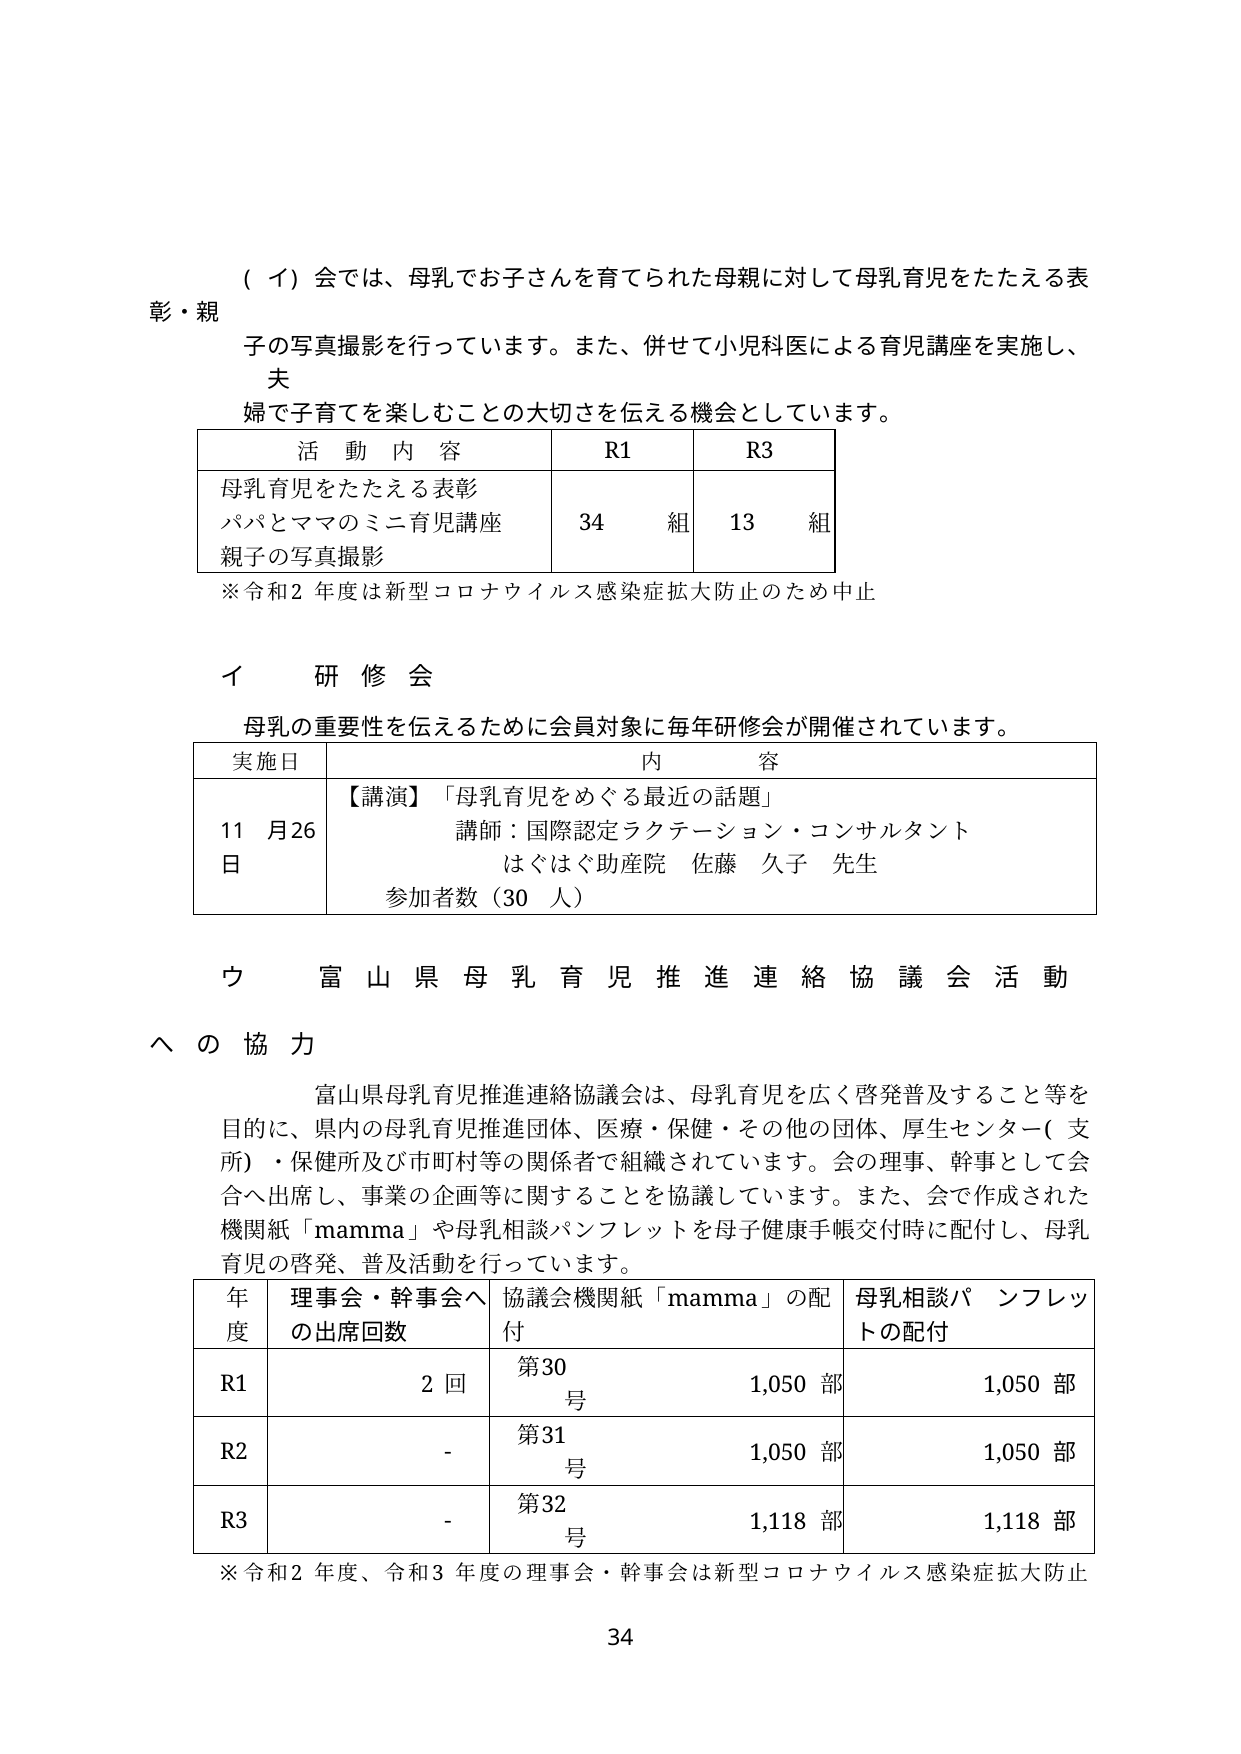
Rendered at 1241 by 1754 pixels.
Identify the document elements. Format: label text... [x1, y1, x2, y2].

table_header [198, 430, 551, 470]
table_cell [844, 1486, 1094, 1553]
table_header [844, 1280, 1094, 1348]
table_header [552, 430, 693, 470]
text 母乳の重要性を伝えるために会員対象に毎年研修会が開催されています。 [203, 708, 1091, 742]
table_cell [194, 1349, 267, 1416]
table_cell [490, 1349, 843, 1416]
text ※令和2年度は新型コロナウイルス感染症拡大防止のため中止 [149, 573, 1091, 607]
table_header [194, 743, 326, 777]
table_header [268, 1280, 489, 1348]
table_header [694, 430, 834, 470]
text 婦で子育てを楽しむことの大切さを伝える機会としています。 [226, 395, 1091, 429]
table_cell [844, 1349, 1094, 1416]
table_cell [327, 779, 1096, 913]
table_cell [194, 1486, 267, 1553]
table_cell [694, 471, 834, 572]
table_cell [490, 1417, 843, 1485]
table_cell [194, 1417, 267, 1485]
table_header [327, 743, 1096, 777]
text 子の写真撮影を行っています。また、併せて小児科医による育児講座を実施し、夫 [226, 327, 1091, 395]
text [197, 1554, 1091, 1588]
text 富山県母乳育児推進連絡協議会は、母乳育児を広く啓発普及すること等を目的に、県内の母乳育児推進団体、医療・保健・その他の団体、厚生センター(支所)・保健所及び市町村等の関係者で組織されています。会の理事、幹事として会合へ出席し、事業の企画等に関することを協議しています。また、会で作成された 機関紙「mamma」や母乳相談パンフレットを母子健康手帳交付時に配付し、母乳育児の啓発、普及活動を行っています。 [149, 1077, 1091, 1279]
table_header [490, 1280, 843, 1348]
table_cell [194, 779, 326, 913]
text (イ) 会では、母乳でお子さんを育てられた母親に対して母乳育児をたたえる表彰・親 [149, 260, 1091, 327]
text ウ 富山県母乳育児推進連絡協議会活動への協力 [149, 942, 1091, 1077]
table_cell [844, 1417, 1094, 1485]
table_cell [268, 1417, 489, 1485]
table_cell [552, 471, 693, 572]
text イ 研修会 [149, 641, 1091, 708]
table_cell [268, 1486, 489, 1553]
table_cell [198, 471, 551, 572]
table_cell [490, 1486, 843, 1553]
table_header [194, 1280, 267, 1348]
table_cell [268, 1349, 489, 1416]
